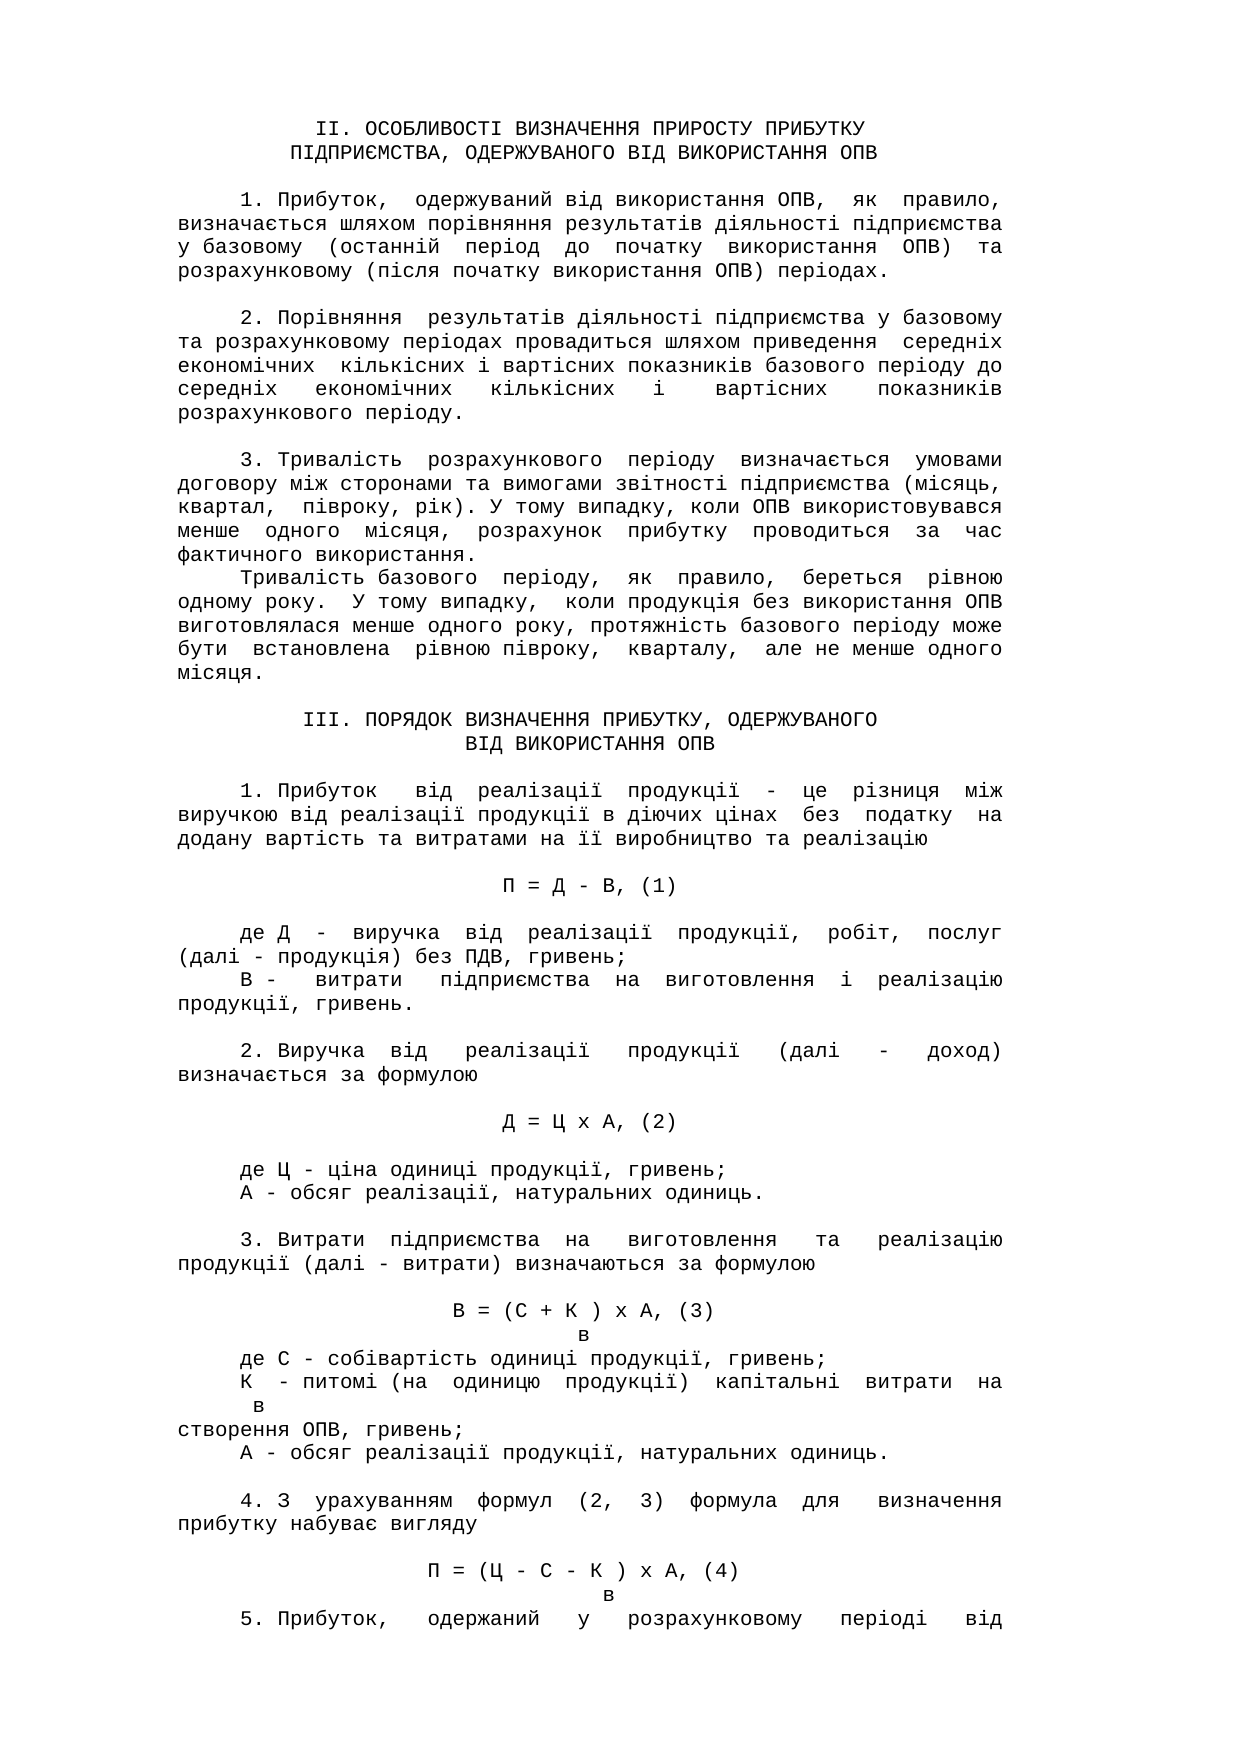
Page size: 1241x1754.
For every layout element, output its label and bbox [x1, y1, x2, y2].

text [177, 118, 1152, 1631]
